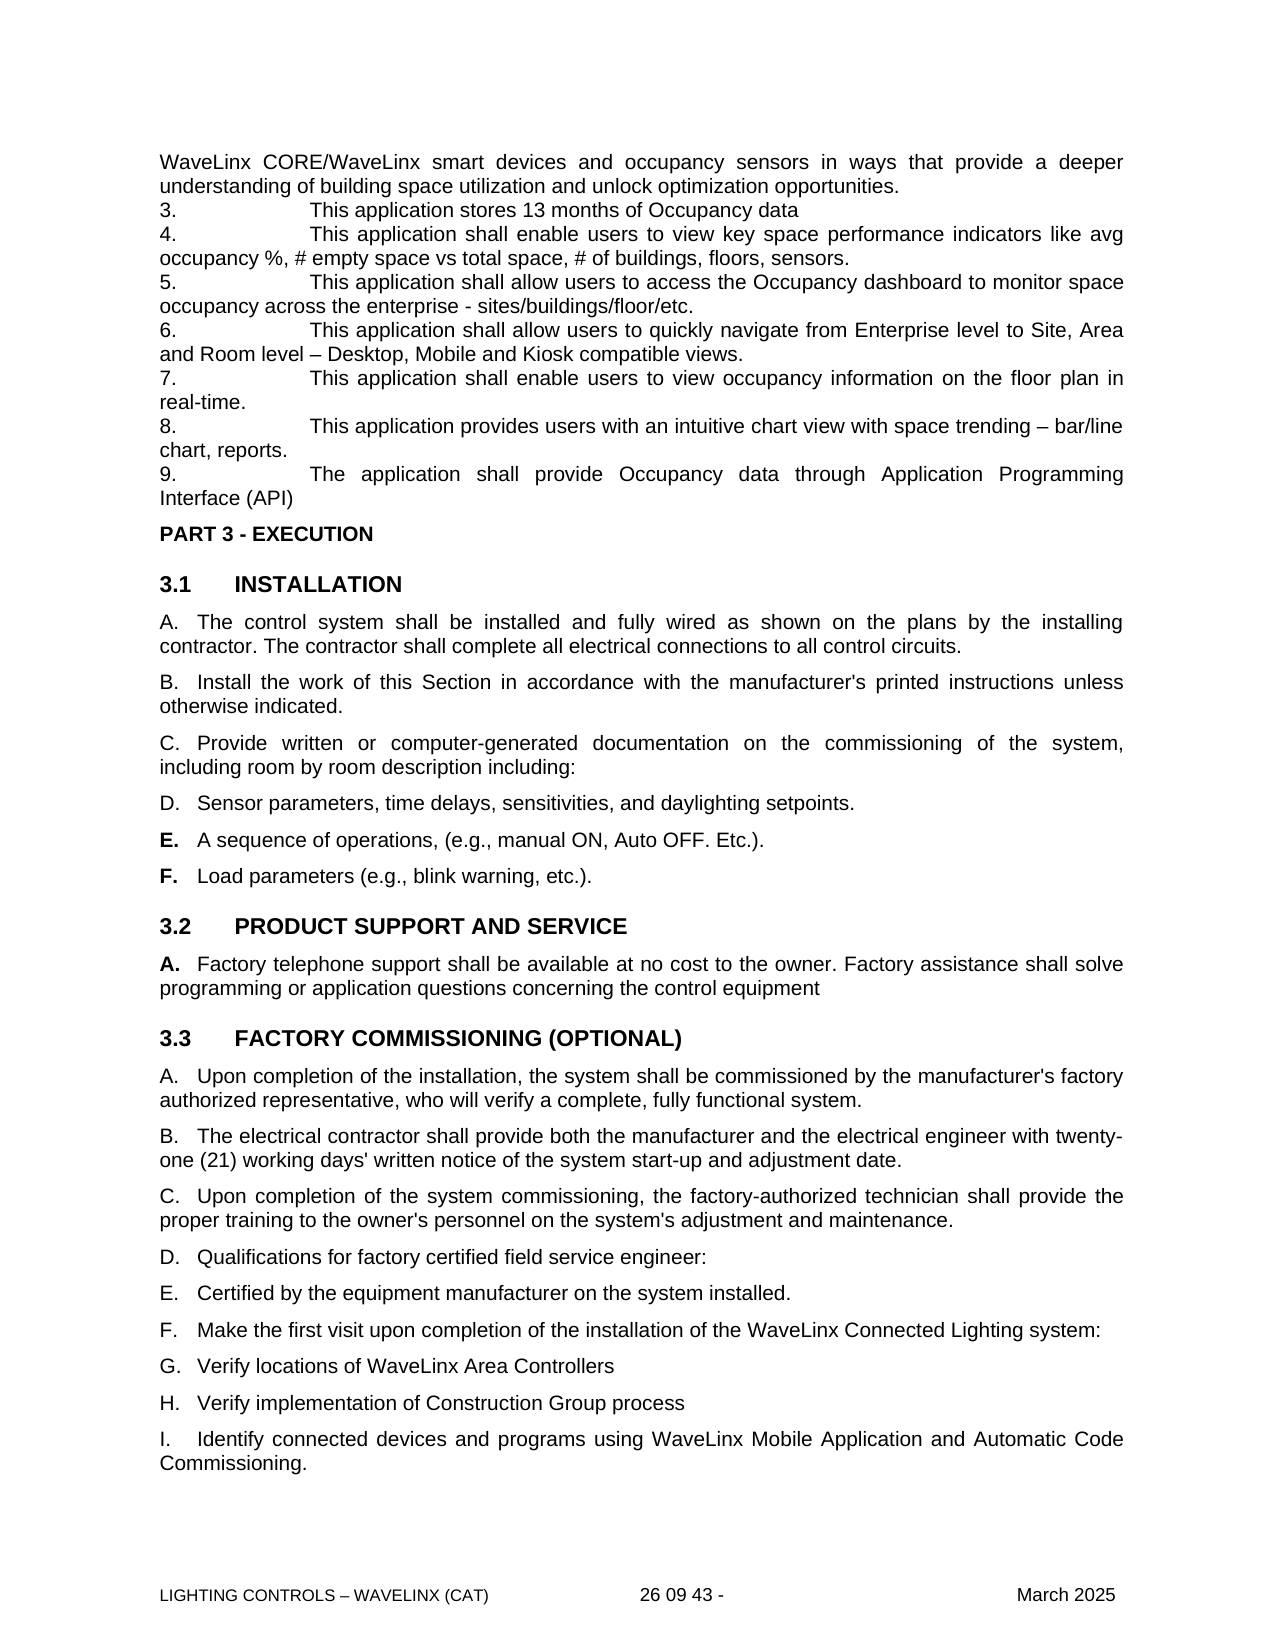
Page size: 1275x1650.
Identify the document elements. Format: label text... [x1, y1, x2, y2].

subtitle INSTALLATION [159, 571, 1125, 597]
list Certified by the equipment manufacturer on the system installed. [159, 1281, 1125, 1305]
text This application shall allow users to quickly navigate from Enterprise level to Site, Area and Room level – Desktop, Mobile and Kiosk compatible views. [159, 318, 1125, 366]
list Load parameters (e.g., blink warning, etc.). [159, 864, 1125, 888]
text This application shall enable users to view key space performance indicators like avg occupancy %, # empty space vs total space, # of buildings, floors, sensors. [159, 222, 1125, 270]
subtitle FACTORY COMMISSIONING (OPTIONAL) [159, 1024, 1125, 1051]
list Factory telephone support shall be available at no cost to the owner. Factory assistance shall solve programming or application questions concerning the control equipment [159, 952, 1125, 999]
list Install the work of this Section in accordance with the manufacturer's printed instructions unless otherwise indicated. [159, 670, 1125, 718]
text The application shall provide Occupancy data through Application Programming Interface (API) [159, 461, 1125, 509]
list Verify locations of WaveLinx Area Controllers [159, 1354, 1125, 1378]
list Provide written or computer-generated documentation on the commissioning of the system, including room by room description including: [159, 731, 1125, 778]
subtitle PRODUCT SUPPORT AND SERVICE [159, 913, 1125, 939]
text This application stores 13 months of Occupancy data [159, 198, 1125, 222]
text This application shall enable users to view occupancy information on the floor plan in real-time. [159, 366, 1125, 413]
list Upon completion of the installation, the system shall be commissioned by the manufacturer's factory authorized representative, who will verify a complete, fully functional system. [159, 1063, 1125, 1111]
text This application provides users with an intuitive chart view with space trending – bar/line chart, reports. [159, 413, 1125, 461]
list Qualifications for factory certified field service engineer: [159, 1245, 1125, 1269]
text - EXECUTION [159, 522, 1125, 546]
list The control system shall be installed and fully wired as shown on the plans by the installing contractor. The contractor shall complete all electrical connections to all control circuits. [159, 610, 1125, 658]
text This application shall allow users to access the Occupancy dashboard to monitor space occupancy across the enterprise - sites/buildings/floor/etc. [159, 270, 1125, 318]
list A sequence of operations, (e.g., manual ON, Auto OFF. Etc.). [159, 827, 1125, 851]
list The electrical contractor shall provide both the manufacturer and the electrical engineer with twenty-one (21) working days' written notice of the system start-up and adjustment date. [159, 1124, 1125, 1172]
list Identify connected devices and programs using WaveLinx Mobile Application and Automatic Code Commissioning. [159, 1427, 1125, 1475]
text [159, 150, 1125, 198]
list Make the first visit upon completion of the installation of the WaveLinx Connected Lighting system: [159, 1318, 1125, 1342]
list Upon completion of the system commissioning, the factory-authorized technician shall provide the proper training to the owner's personnel on the system's adjustment and maintenance. [159, 1184, 1125, 1232]
list Verify implementation of Construction Group process [159, 1391, 1125, 1414]
list Sensor parameters, time delays, sensitivities, and daylighting setpoints. [159, 791, 1125, 815]
